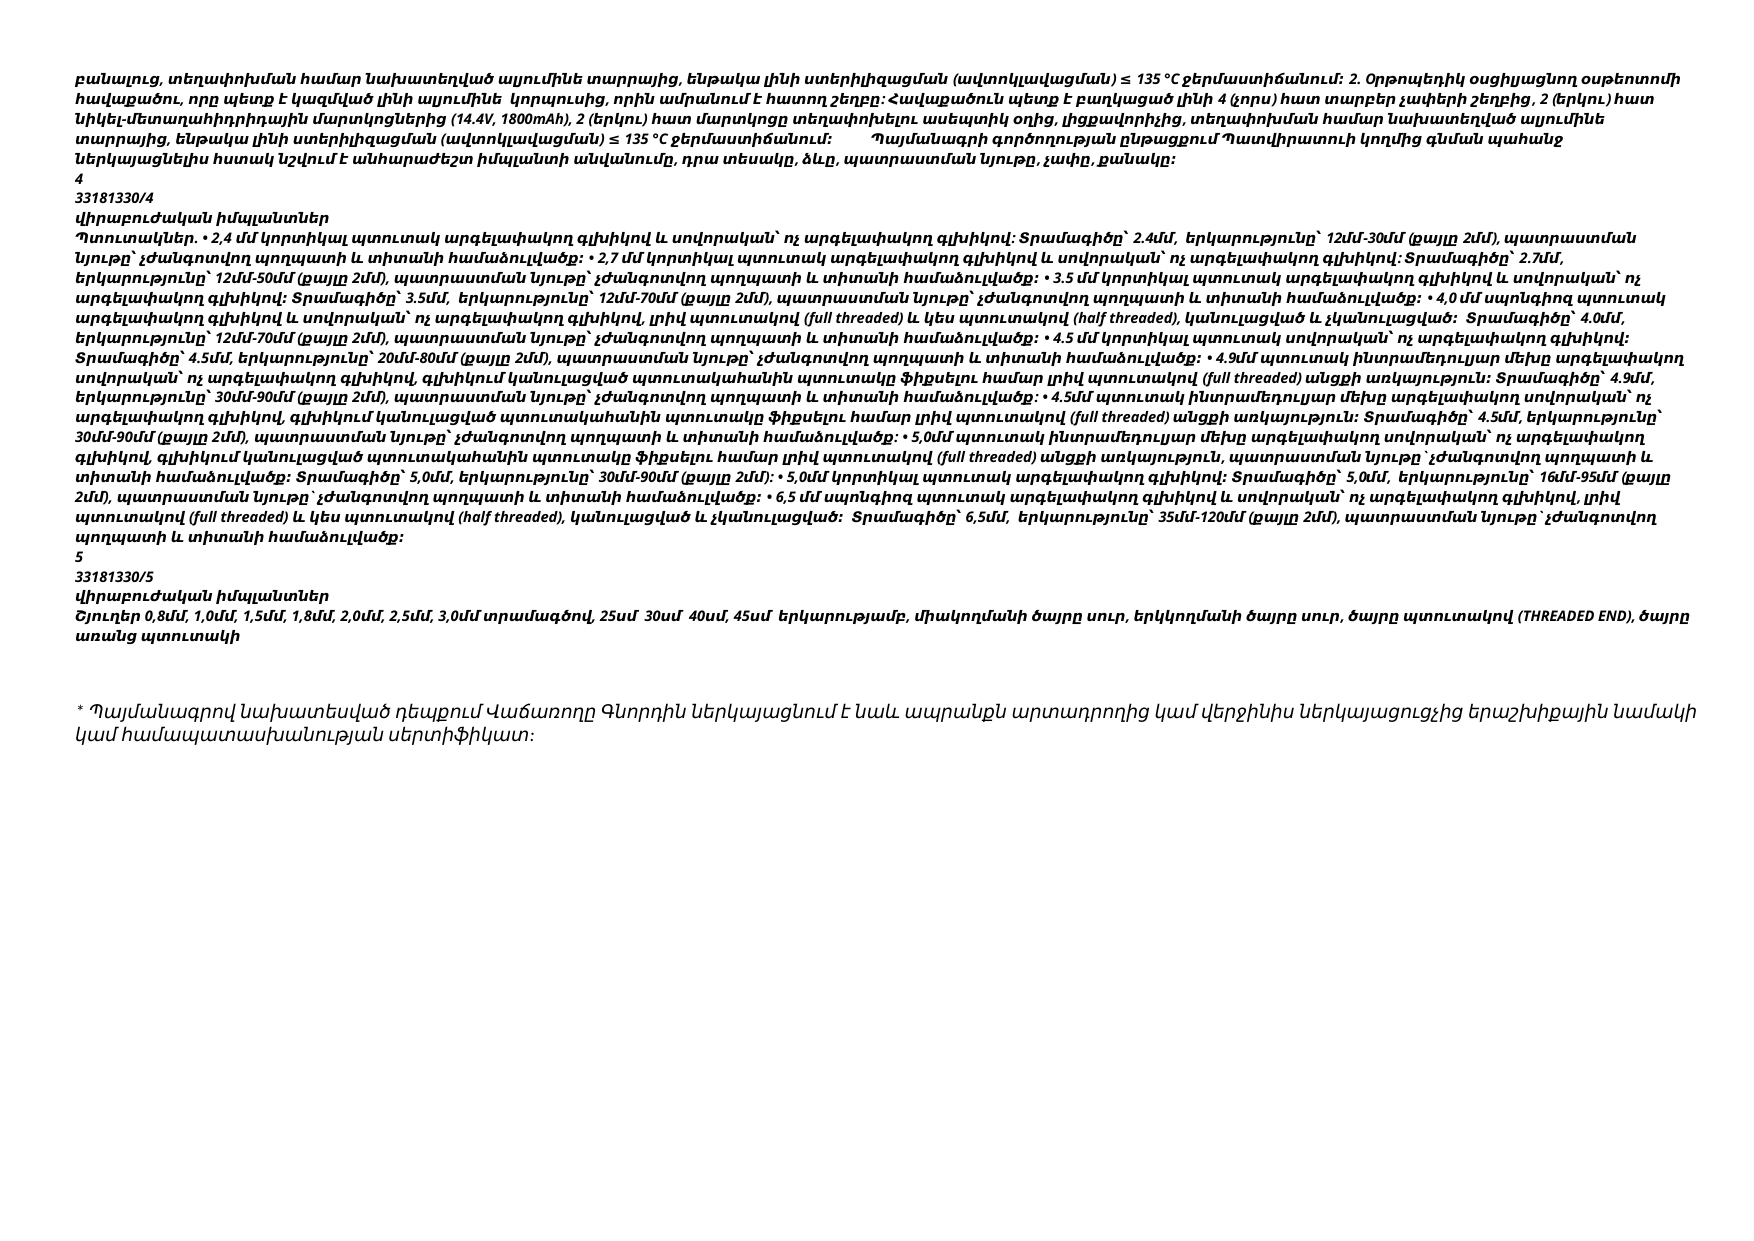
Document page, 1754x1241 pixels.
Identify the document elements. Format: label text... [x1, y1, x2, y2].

text * Պայմանագրով նախատեսված դեպքում Վաճառողը Գնորդին ներկայացնում է նաև ապրանքն արտադրողից կամ վերջինիս ներկայացուցչից երաշխիքային նամակի կամ համապատասխանության սերտիֆիկատ: [75, 700, 1698, 746]
